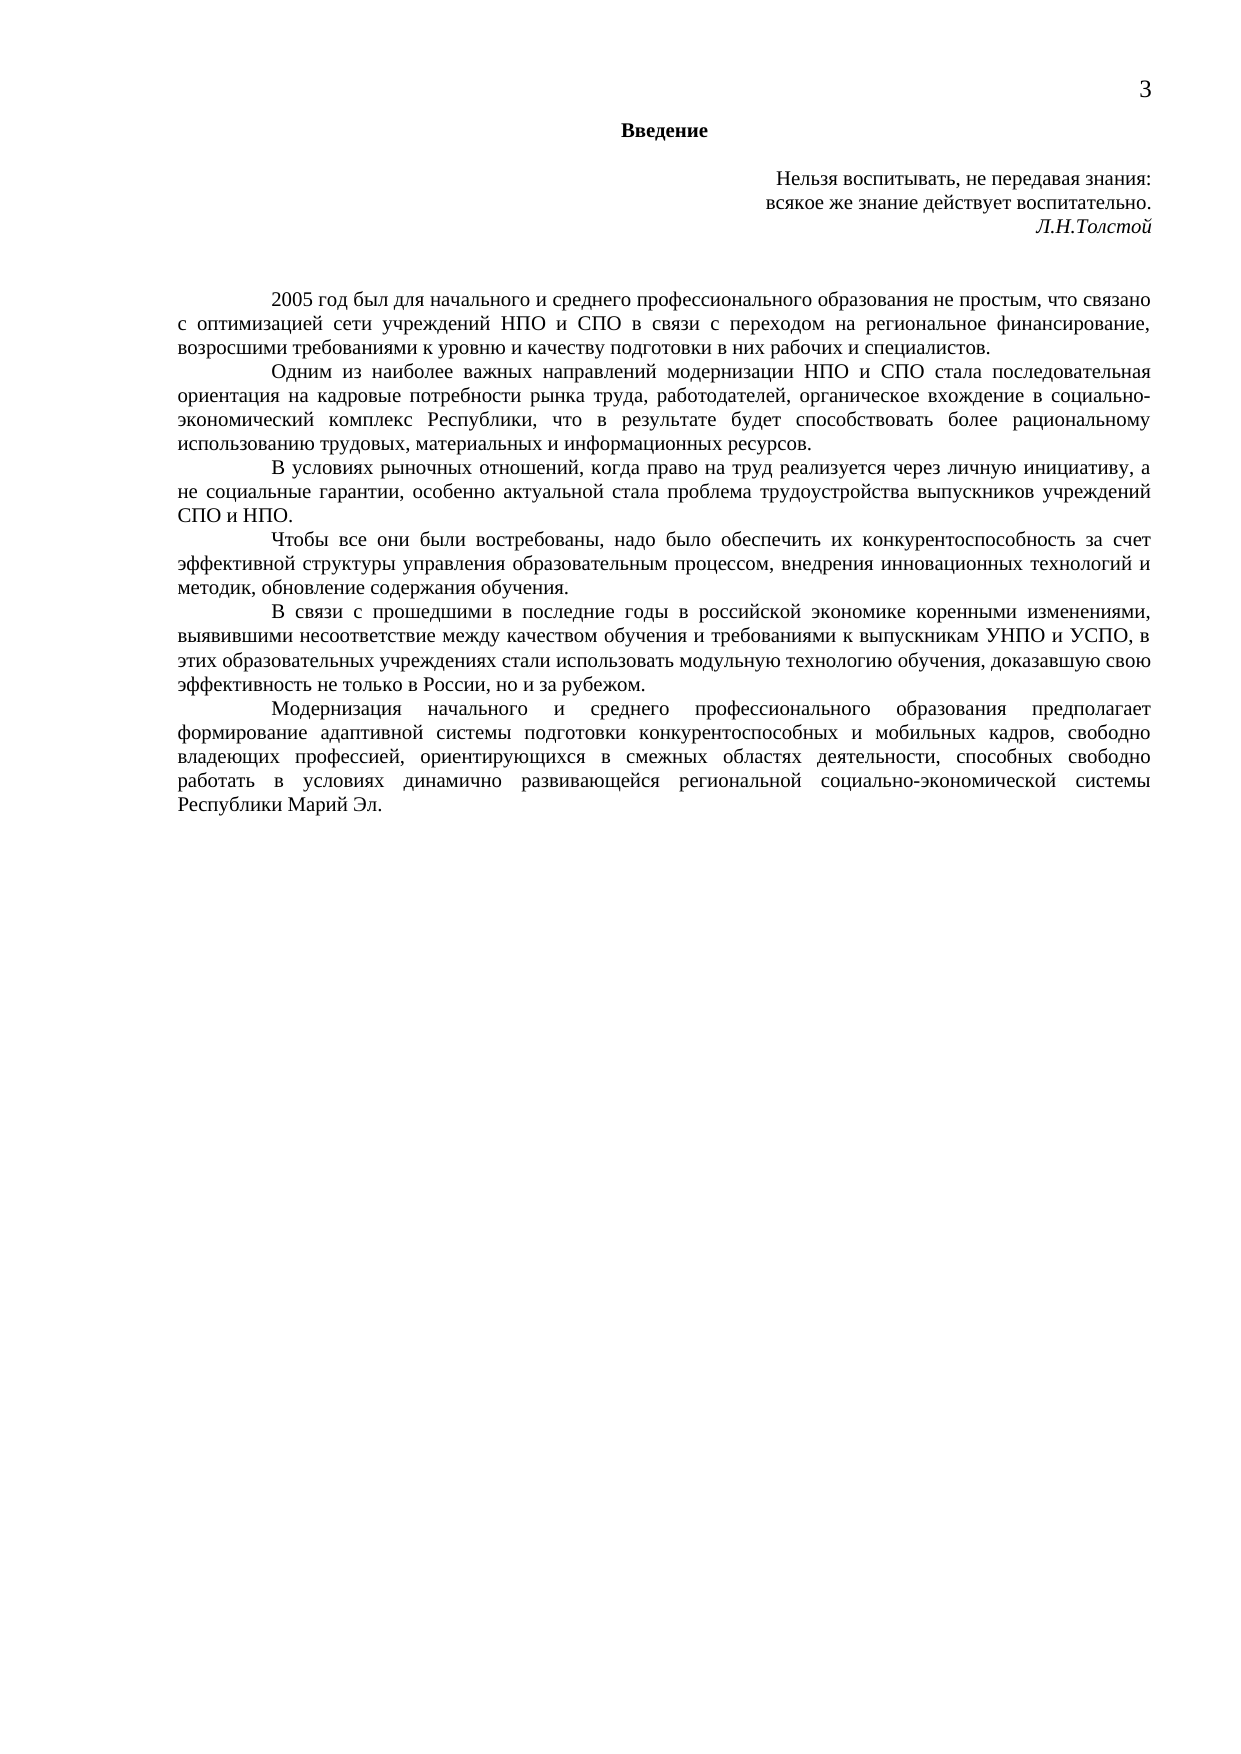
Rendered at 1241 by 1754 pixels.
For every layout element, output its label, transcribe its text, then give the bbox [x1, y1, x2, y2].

text В условиях рыночных отношений, когда право на труд реализуется через личную инициативу, а не социальные гарантии, особенно актуальной стала проблема трудоустройства выпускников учреждений СПО и НПО. [177, 455, 1152, 527]
text Модернизация начального и среднего профессионального образования предполагает формирование адаптивной системы подготовки конкурентоспособных и мобильных кадров, свободно владеющих профессией, ориентирующихся в смежных областях деятельности, способных свободно работать в условиях динамично развивающейся региональной социально-экономической системы Республики Марий Эл. [177, 696, 1152, 816]
text 2005 год был для начального и среднего профессионального образования не простым, что связано с оптимизацией сети учреждений НПО и СПО в связи с переходом на региональное финансирование, возросшими требованиями к уровню и качеству подготовки в них рабочих и специалистов. [177, 287, 1152, 359]
text Л.Н.Толстой [177, 214, 1152, 238]
text Нельзя воспитывать, не передавая знания: [177, 166, 1152, 190]
text всякое же знание действует воспитательно. [177, 190, 1152, 214]
subtitle Введение [177, 118, 1152, 142]
text Одним из наиболее важных направлений модернизации НПО и СПО стала последовательная ориентация на кадровые потребности рынка труда, работодателей, органическое вхождение в социально-экономический комплекс Республики, что в результате будет способствовать более рациональному использованию трудовых, материальных и информационных ресурсов. [177, 359, 1152, 455]
text Чтобы все они были востребованы, надо было обеспечить их конкурентоспособность за счет эффективной структуры управления образовательным процессом, внедрения инновационных технологий и методик, обновление содержания обучения. [177, 527, 1152, 599]
text В связи с прошедшими в последние годы в российской экономике коренными изменениями, выявившими несоответствие между качеством обучения и требованиями к выпускникам УНПО и УСПО, в этих образовательных учреждениях стали использовать модульную технологию обучения, доказавшую свою эффективность не только в России, но и за рубежом. [177, 599, 1152, 696]
